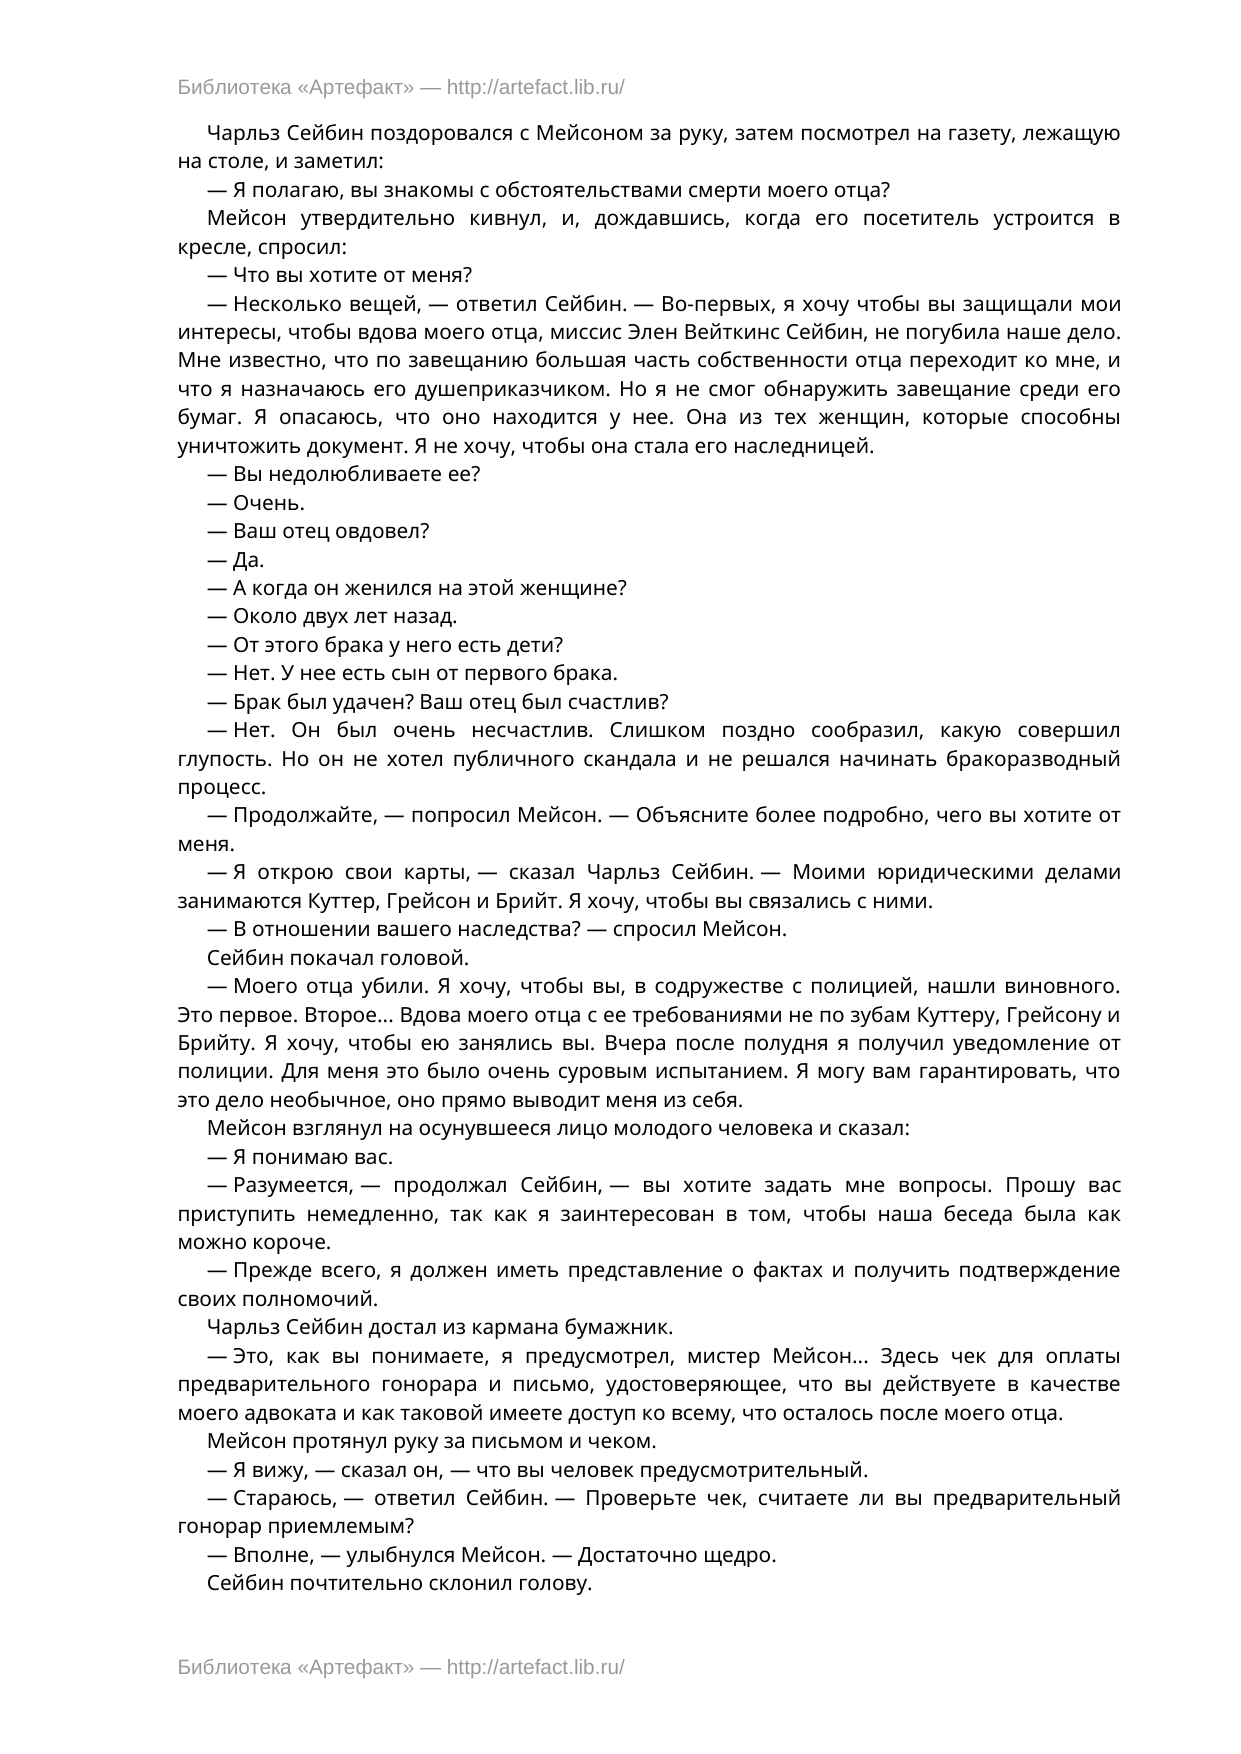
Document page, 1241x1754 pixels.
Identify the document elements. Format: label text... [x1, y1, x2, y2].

text — От этого брака у него есть дети? [177, 630, 1122, 658]
text — А когда он женился на этой женщине? [177, 573, 1122, 602]
text Чарльз Сейбин поздоровался с Мейсоном за руку, затем посмотрел на газету, лежащую на столе, и заметил: [177, 118, 1122, 175]
text — Я понимаю вас. [177, 1142, 1122, 1170]
text — Это, как вы понимаете, я предусмотрел, мистер Мейсон... Здесь чек для оплаты предварительного гонорара и письмо, удостоверяющее, что вы действуете в качестве моего адвоката и как таковой имеете доступ ко всему, что осталось после моего отца. [177, 1341, 1122, 1426]
text — Несколько вещей, — ответил Сейбин. — Во-первых, я хочу чтобы вы защищали мои интересы, чтобы вдова моего отца, миссис Элен Вейткинс Сейбин, не погубила наше дело. Мне известно, что по завещанию большая часть собственности отца переходит ко мне, и что я назначаюсь его душеприказчиком. Но я не смог обнаружить завещание среди его бумаг. Я опасаюсь, что оно находится у нее. Она из тех женщин, которые способны уничтожить документ. Я не хочу, чтобы она стала его наследницей. [177, 289, 1122, 459]
text Мейсон протянул руку за письмом и чеком. [177, 1426, 1122, 1455]
text Сейбин покачал головой. [177, 943, 1122, 971]
text — Я полагаю, вы знакомы с обстоятельствами смерти моего отца? [177, 175, 1122, 203]
text — Прежде всего, я должен иметь представление о фактах и получить подтверждение своих полномочий. [177, 1256, 1122, 1312]
text — Очень. [177, 488, 1122, 516]
text — Нет. У нее есть сын от первого брака. [177, 658, 1122, 687]
text — Вполне, — улыбнулся Мейсон. — Достаточно щедро. [177, 1540, 1122, 1568]
text — Я вижу, — сказал он, — что вы человек предусмотрительный. [177, 1455, 1122, 1483]
text — Ваш отец овдовел? [177, 516, 1122, 545]
text — Вы недолюбливаете ее? [177, 459, 1122, 488]
text — Разумеется, — продолжал Сейбин, — вы хотите задать мне вопросы. Прошу вас приступить немедленно, так как я заинтересован в том, чтобы наша беседа была как можно короче. [177, 1170, 1122, 1256]
text — Моего отца убили. Я хочу, чтобы вы, в содружестве с полицией, нашли виновного. Это первое. Второе... Вдова моего отца с ее требованиями не по зубам Куттеру, Грейсону и Брийту. Я хочу, чтобы ею занялись вы. Вчера после полудня я получил уведомление от полиции. Для меня это было очень суровым испытанием. Я могу вам гарантировать, что это дело необычное, оно прямо выводит меня из себя. [177, 971, 1122, 1113]
text Мейсон взглянул на осунувшееся лицо молодого человека и сказал: [177, 1113, 1122, 1142]
text Мейсон утвердительно кивнул, и, дождавшись, когда его посетитель устроится в кресле, спросил: [177, 203, 1122, 260]
text — Я открою свои карты, — сказал Чарльз Сейбин. — Моими юридическими делами занимаются Куттер, Грейсон и Брийт. Я хочу, чтобы вы связались с ними. [177, 857, 1122, 914]
text — Продолжайте, — попросил Мейсон. — Объясните более подробно, чего вы хотите от меня. [177, 801, 1122, 857]
text Чарльз Сейбин достал из кармана бумажник. [177, 1312, 1122, 1341]
text — Нет. Он был очень несчастлив. Слишком поздно сообразил, какую совершил глупость. Но он не хотел публичного скандала и не решался начинать бракоразводный процесс. [177, 715, 1122, 801]
text — Да. [177, 545, 1122, 573]
text — Стараюсь, — ответил Сейбин. — Проверьте чек, считаете ли вы предварительный гонорар приемлемым? [177, 1483, 1122, 1540]
text — В отношении вашего наследства? — спросил Мейсон. [177, 914, 1122, 943]
text — Около двух лет назад. [177, 602, 1122, 630]
text — Что вы хотите от меня? [177, 260, 1122, 289]
text Сейбин почтительно склонил голову. [177, 1568, 1122, 1597]
text — Брак был удачен? Ваш отец был счастлив? [177, 687, 1122, 715]
